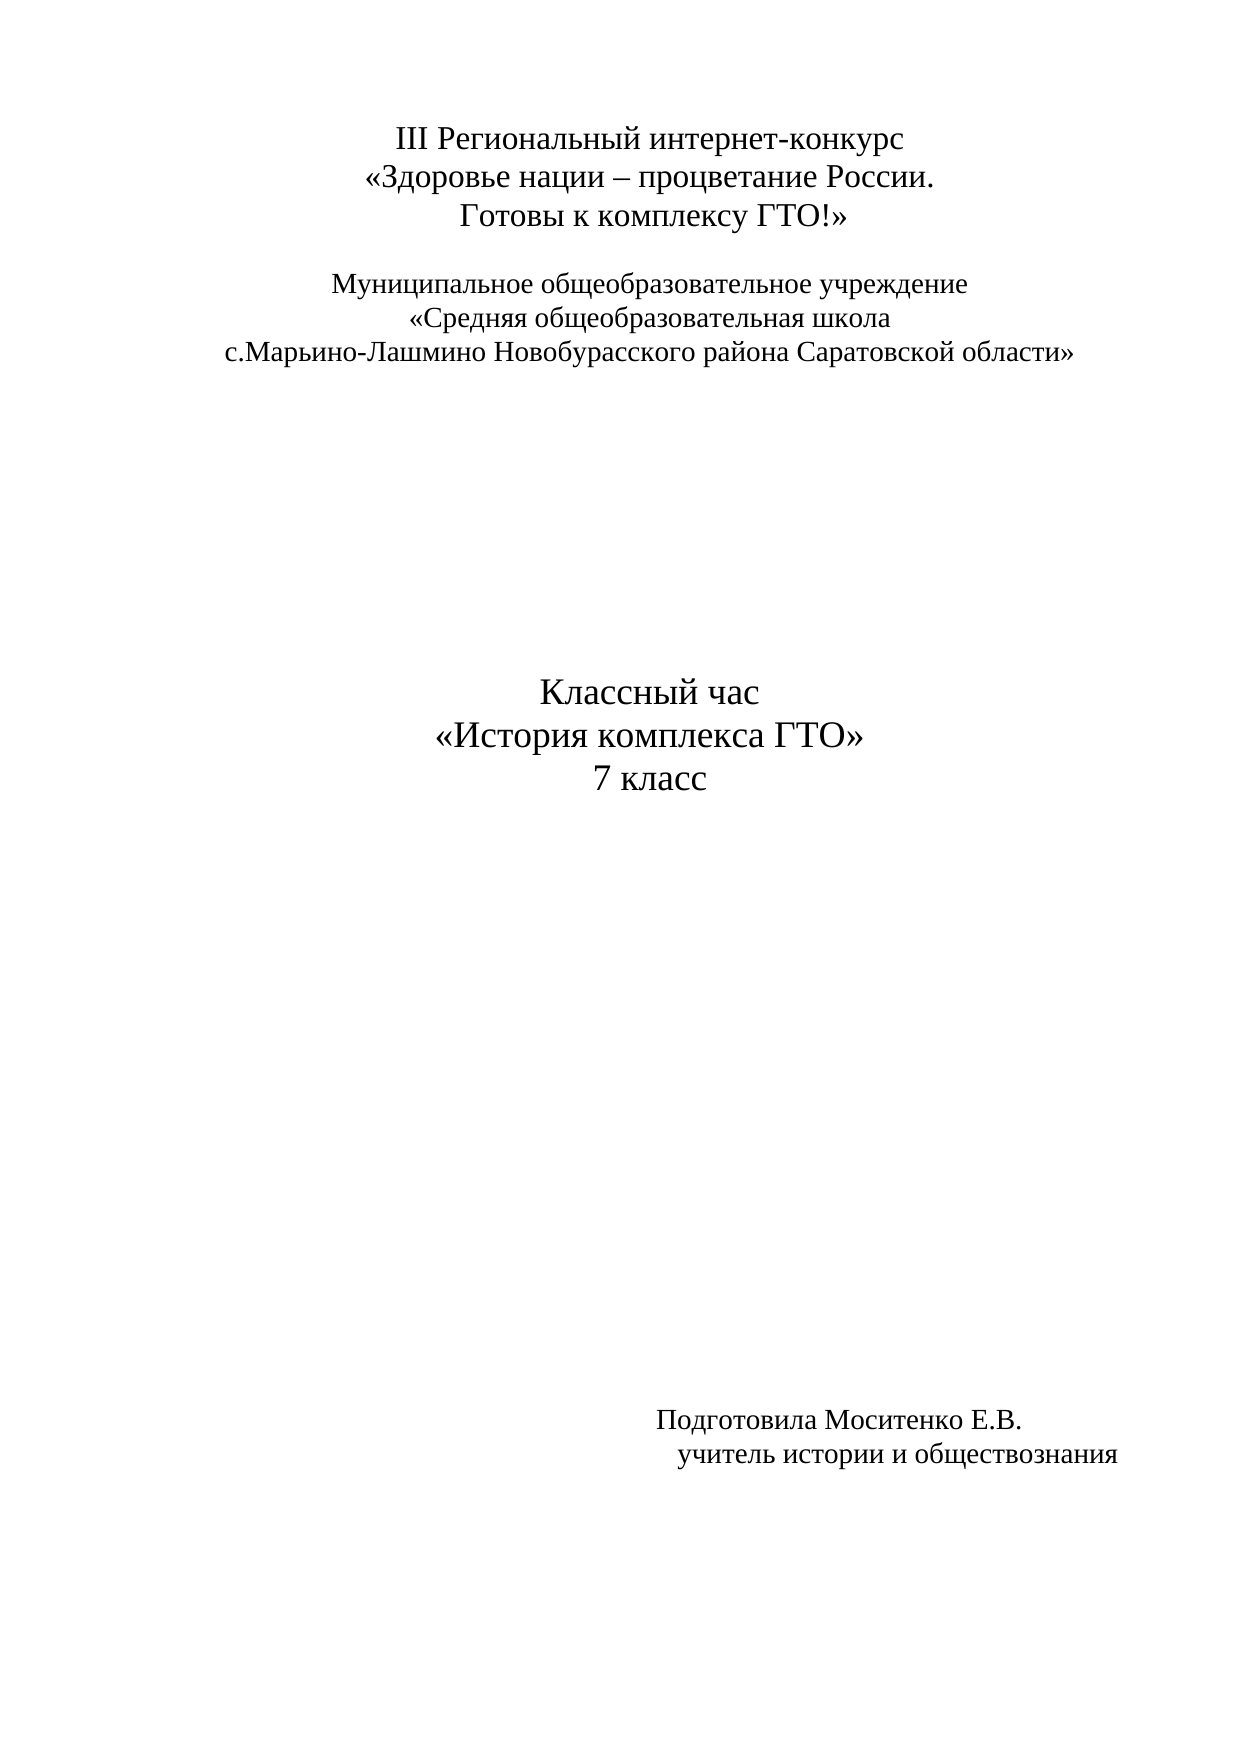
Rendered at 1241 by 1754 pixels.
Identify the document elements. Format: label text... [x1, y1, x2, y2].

text с.Марьино-Лашмино Новобурасского района Саратовской области» [177, 334, 1122, 367]
text «Средняя общеобразовательная школа [177, 300, 1122, 334]
text «Здоровье нации – процветание России. [177, 156, 1122, 195]
text Готовы к комплексу ГТО!» [177, 195, 1122, 233]
text учитель истории и обществознания [177, 1436, 1122, 1469]
text «История комплекса ГТО» [177, 712, 1122, 755]
text Муниципальное общеобразовательное учреждение [177, 267, 1122, 300]
text III Региональный интернет-конкурс [177, 118, 1122, 156]
text Классный час [177, 669, 1122, 712]
text 7 класс [177, 755, 1122, 798]
text Подготовила Моситенко Е.В. [177, 1402, 1122, 1436]
